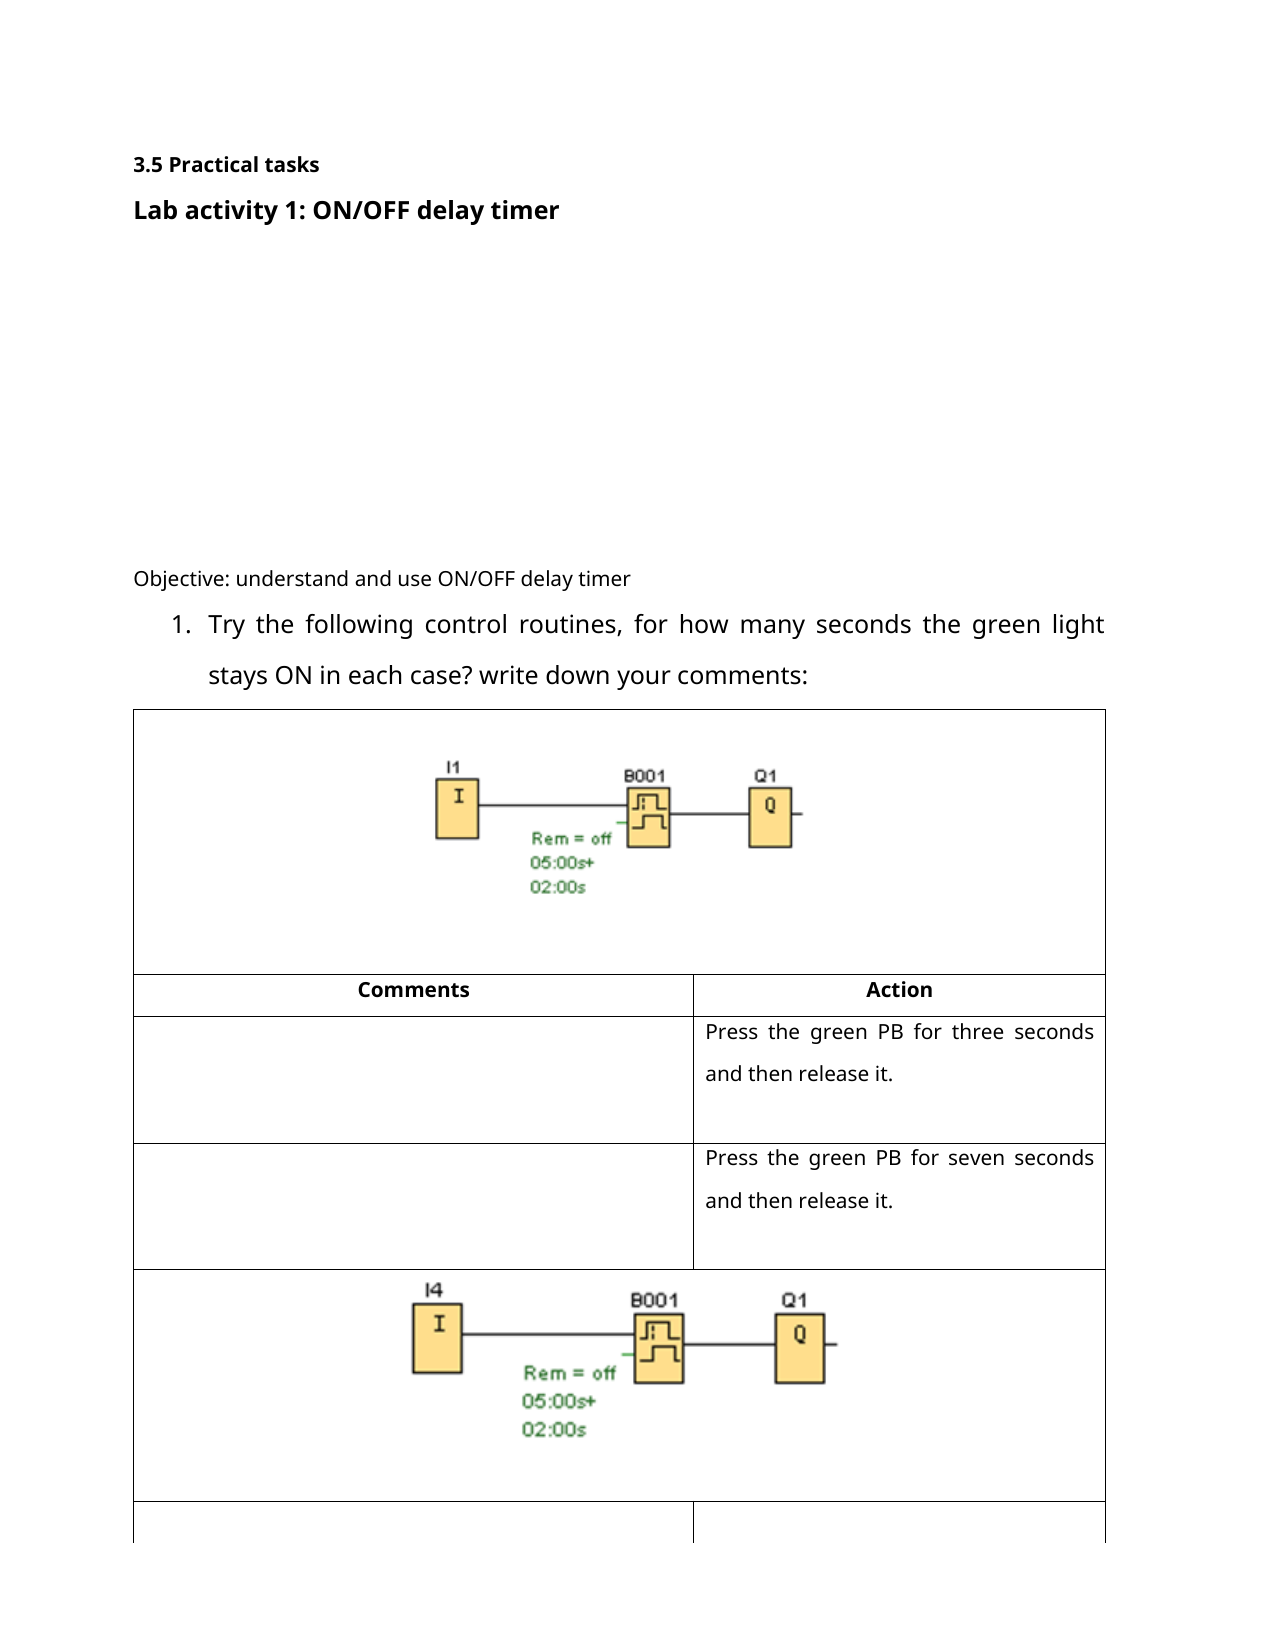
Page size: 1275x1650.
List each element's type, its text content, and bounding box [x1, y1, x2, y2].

table_header 3.5 Practical tasks Lab activity 1: ON/OFF delay timer [122, 150, 1117, 241]
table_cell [122, 564, 1117, 1500]
picture [398, 750, 841, 922]
picture [377, 1270, 862, 1449]
